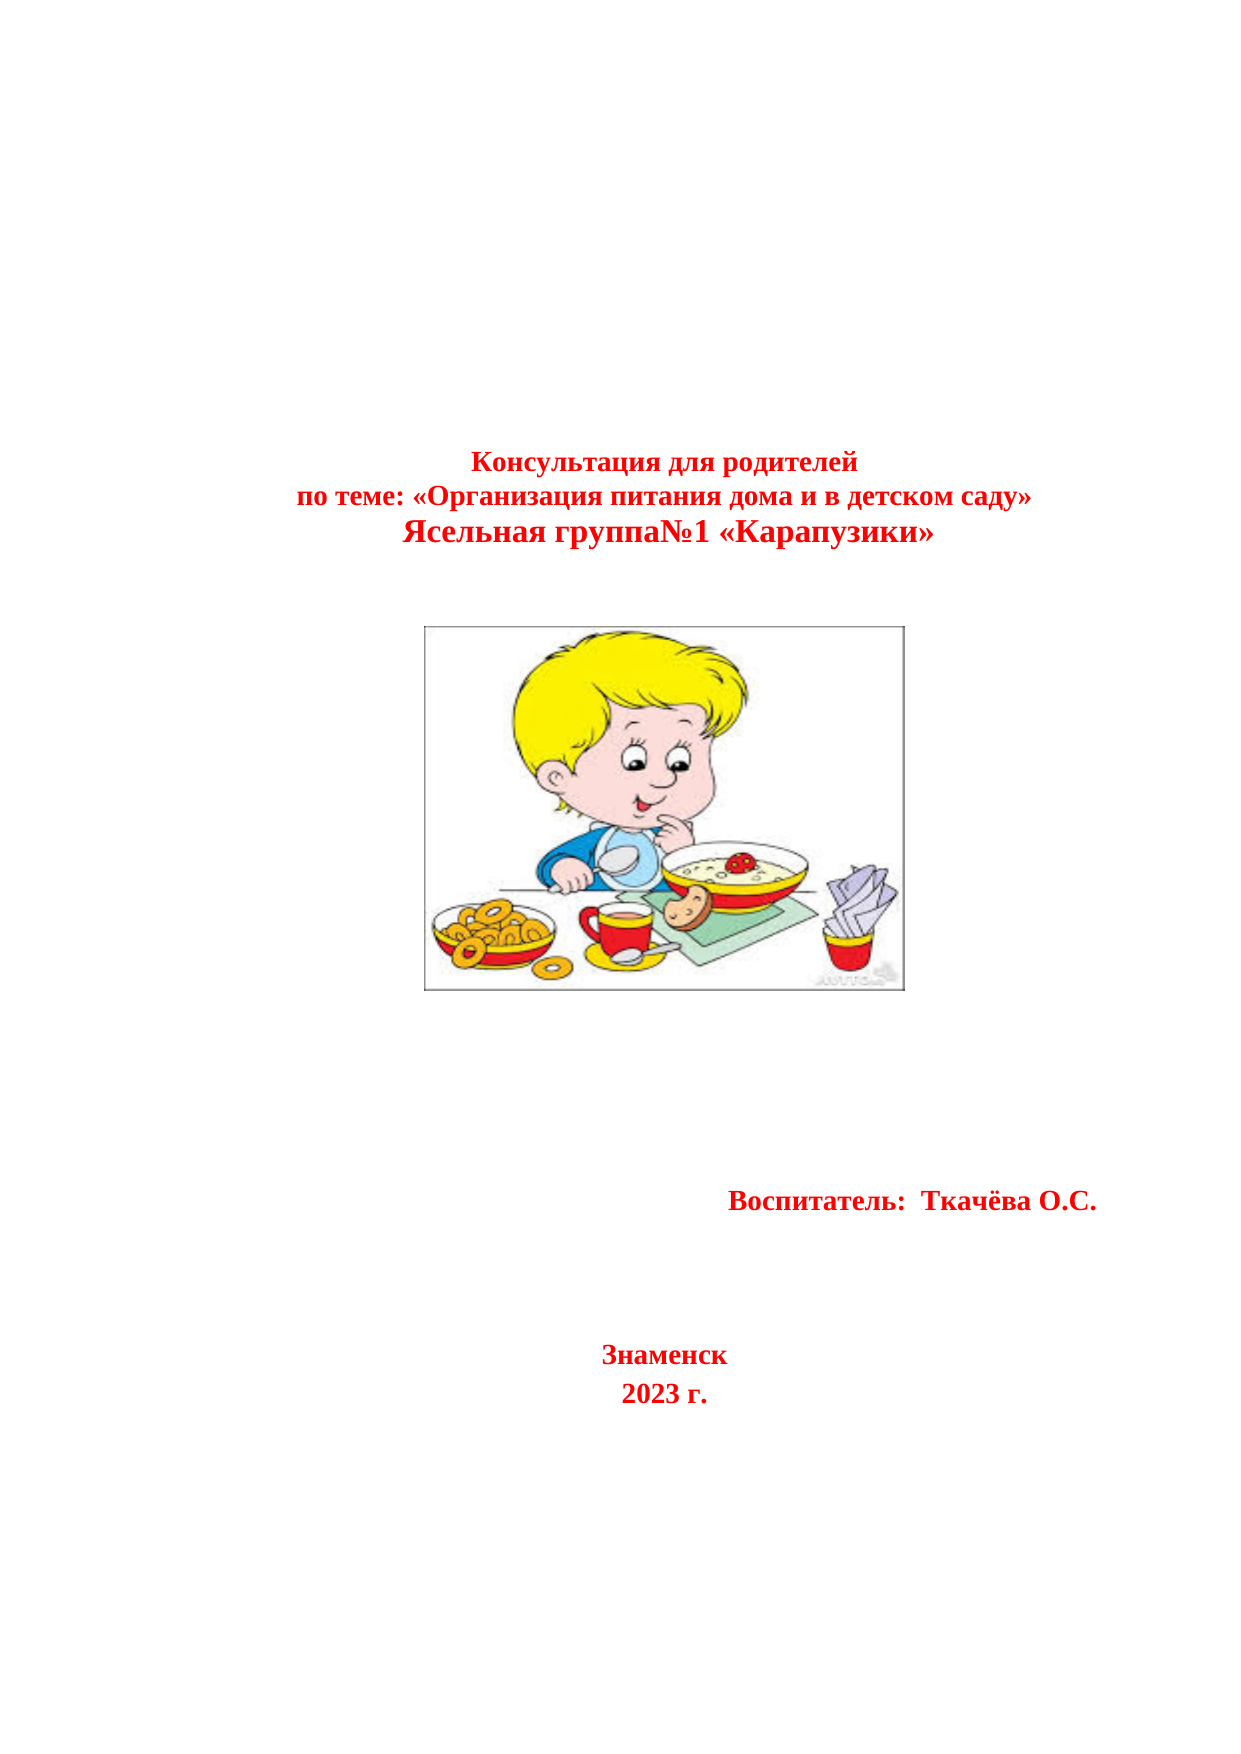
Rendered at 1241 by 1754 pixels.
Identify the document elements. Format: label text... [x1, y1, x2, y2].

text 2023 г. [177, 1376, 1152, 1409]
text по теме: «Организация питания дома и в детском саду» [177, 478, 1152, 512]
picture [424, 626, 905, 991]
text Ясельная группа№1 «Карапузики» [177, 512, 1152, 550]
text Знаменск [177, 1337, 1152, 1371]
text Консультация для родителей [177, 444, 1152, 478]
text Воспитатель: Ткачёва О.С. [177, 1183, 1152, 1217]
